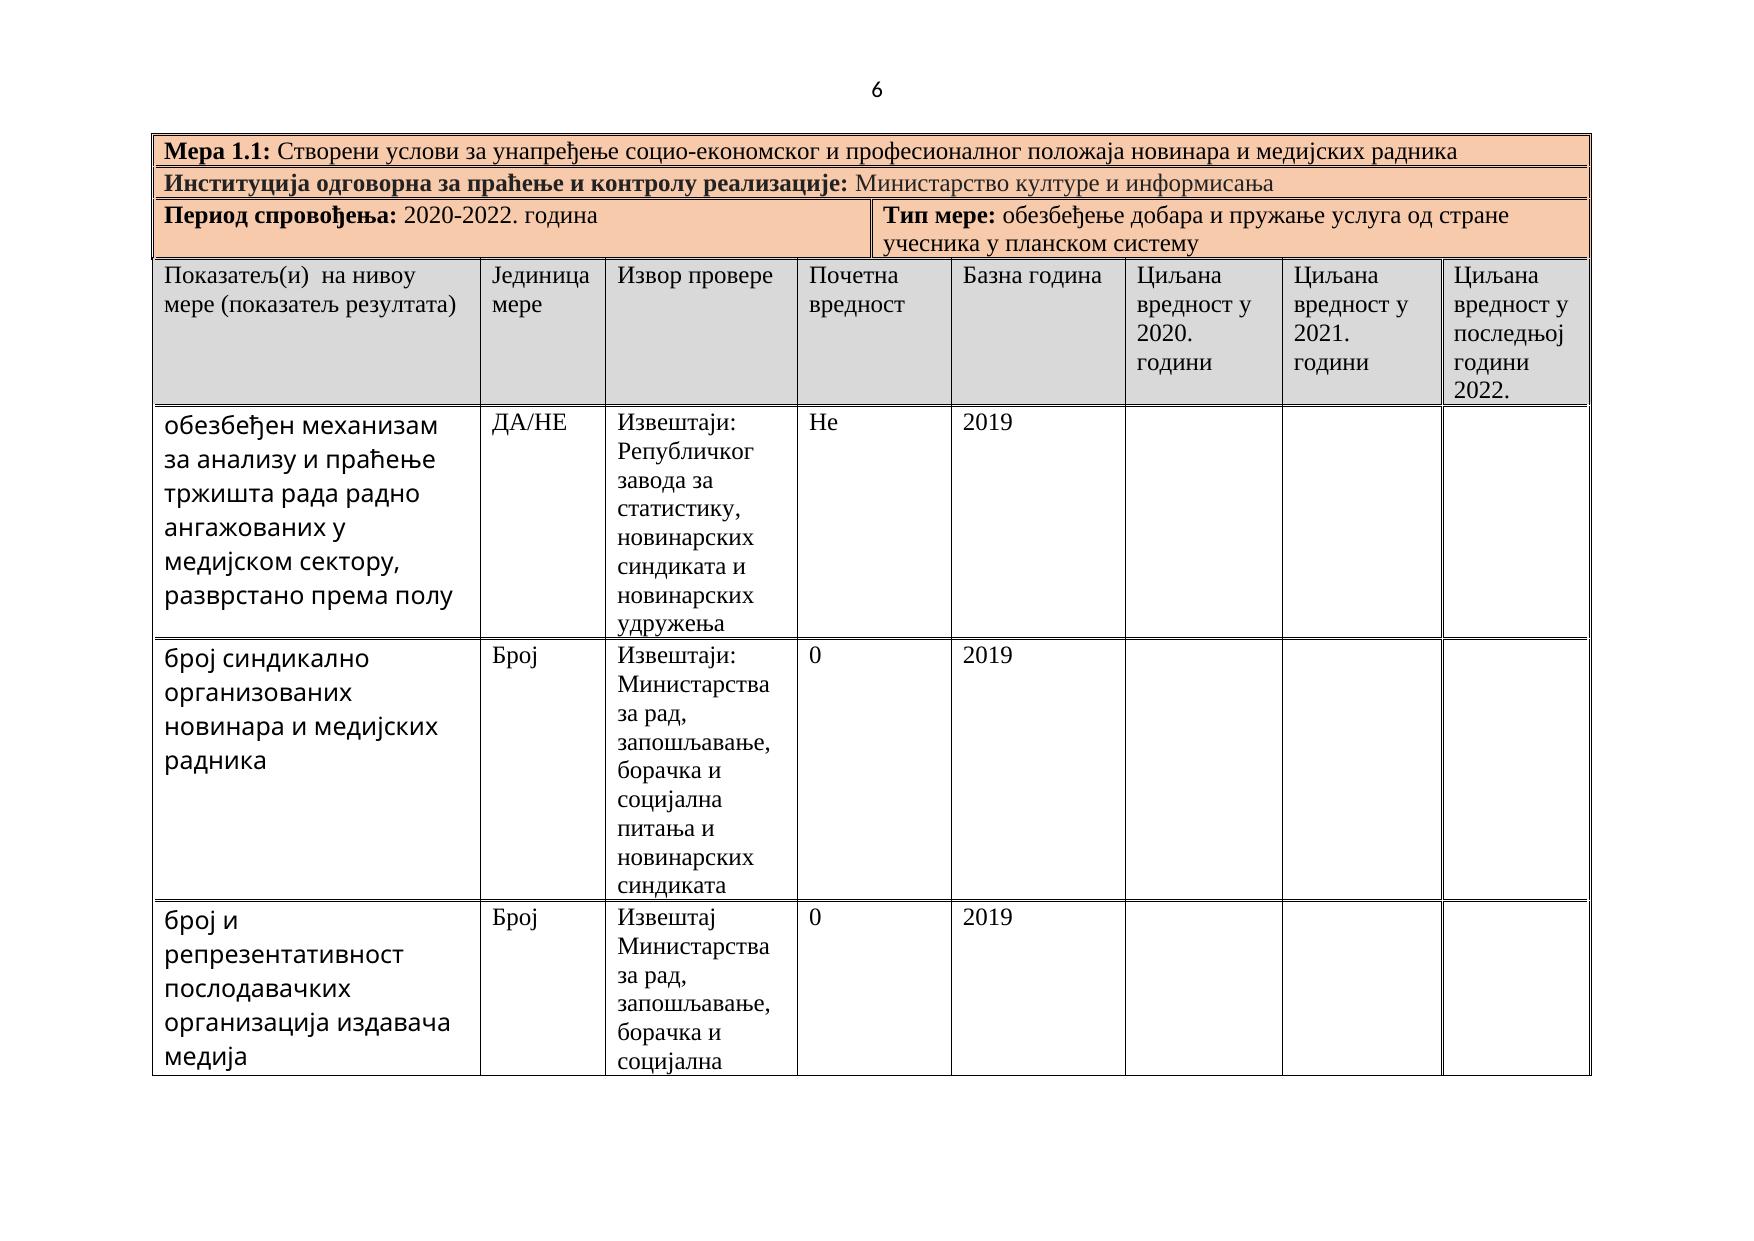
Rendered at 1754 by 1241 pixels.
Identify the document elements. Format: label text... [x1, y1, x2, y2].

table_cell Број [481, 902, 605, 1075]
table_cell 2019 [952, 902, 1125, 1075]
table_cell [1126, 640, 1282, 899]
table_cell Не [798, 407, 951, 637]
table_cell 2019 [952, 640, 1125, 899]
table_cell [1443, 637, 1591, 899]
table_cell 2019 [952, 407, 1125, 637]
table_cell [1283, 407, 1441, 637]
table_cell Циљана вредност у 2021. години [1283, 260, 1441, 404]
table_cell Период спровођења: 2020-2022. година [154, 197, 870, 257]
table_cell Показатељ(и) на нивоу мере (показатељ резултата) [153, 257, 480, 404]
table_cell [1126, 407, 1282, 637]
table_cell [153, 899, 480, 1075]
table_cell [1283, 902, 1441, 1075]
table_cell 0 [798, 640, 951, 899]
table_cell обезбеђен механизам за анализу и праћење тржишта рада радно ангажованих у медијском сектору, разврстано према полу [153, 404, 480, 637]
table_cell [1126, 902, 1282, 1075]
table_cell број синдикално организованих новинара и медијских радника [153, 637, 480, 899]
table_cell Извор провере [606, 260, 797, 404]
table_cell Jединица мере [481, 260, 605, 404]
table_cell Почетна вредност [798, 260, 951, 404]
table_header Мера 1.1: Створени услови за унапређење социо-економског и професионалног положаја новинара и медијских радника [154, 136, 1589, 165]
table_cell Тип мере: обезбеђење добара и пружање услуга од стране учесника у планском систему [873, 197, 1589, 257]
table_cell Број [481, 640, 605, 899]
table_cell Базна година [952, 260, 1125, 404]
table_cell [1443, 404, 1591, 637]
table_cell ДА/НЕ [481, 407, 605, 637]
table_cell Циљана вредност у последњој години 2022. [1443, 257, 1591, 404]
table_cell Циљана вредност у 2020. години [1126, 260, 1282, 404]
table_cell 0 [798, 902, 951, 1075]
table_cell [1283, 640, 1441, 899]
table_cell [1443, 899, 1591, 1075]
table_cell Институција одговорна за праћење и контролу реализације: Министарство културе и информисања [154, 165, 1589, 197]
